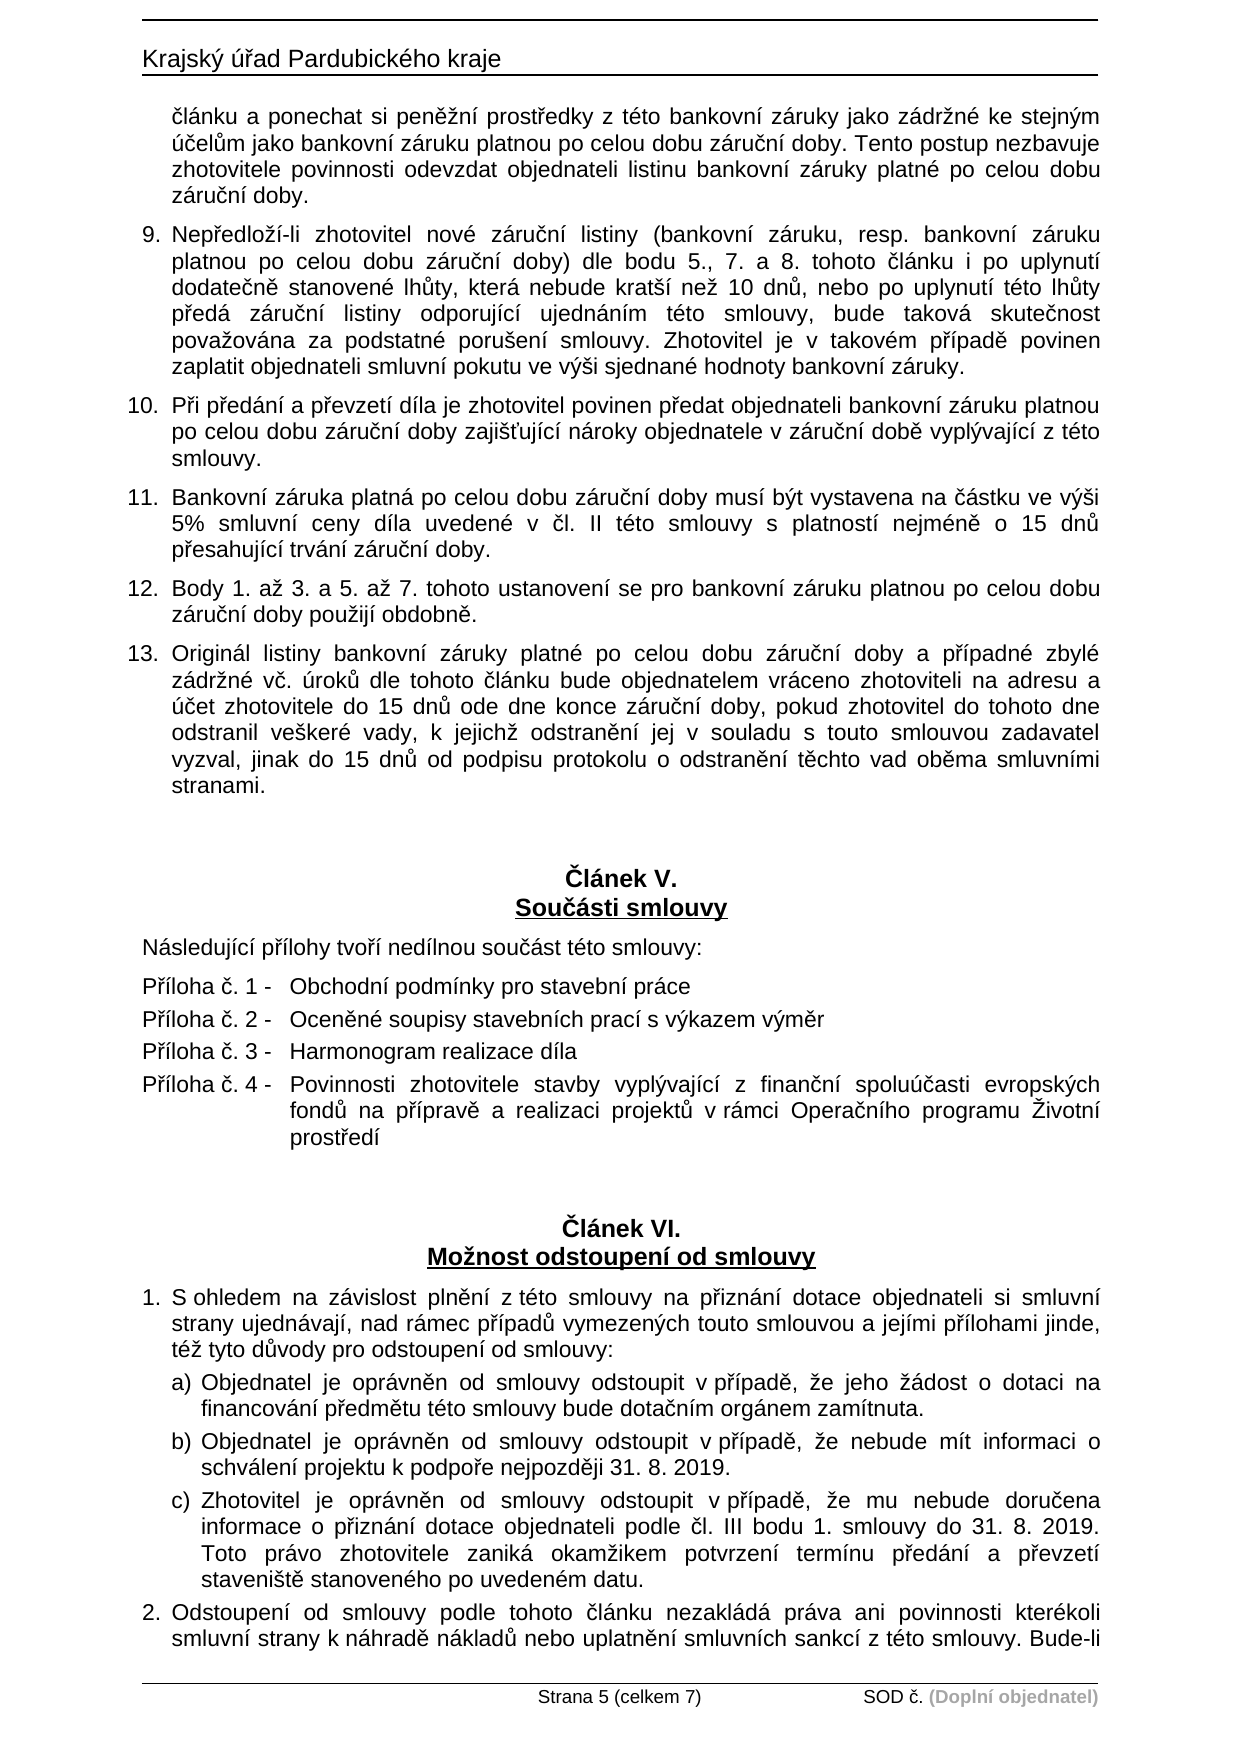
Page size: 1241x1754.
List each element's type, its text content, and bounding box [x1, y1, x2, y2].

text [142, 1598, 1101, 1651]
text Příloha č. 2 - Oceněné soupisy stavebních prací s výkazem výměr [142, 1006, 1101, 1032]
text Článek VI. [142, 1214, 1101, 1242]
text Součásti smlouvy [142, 893, 1101, 922]
text Příloha č. 4 - Povinnosti zhotovitele stavby vyplývající z finanční spoluúčasti evropských fondů na přípravě a realizaci projektů v rámci Operačního programu Životní prostředí [142, 1071, 1101, 1150]
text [171, 103, 1101, 209]
text Následující přílohy tvoří nedílnou součást této smlouvy: [142, 934, 1101, 961]
list Originál listiny bankovní záruky platné po celou dobu záruční doby a případné zbylé zádržné vč. úroků dle tohoto článku bude objednatelem vráceno zhotoviteli na adresu a účet zhotovitele do 15 dnů ode dne konce záruční doby, pokud zhotovitel do tohoto dne odstranil veškeré vady, k jejichž odstranění jej v souladu s touto smlouvou zadavatel vyzval, jinak do 15 dnů od podpisu protokolu o odstranění těchto vad oběma smluvními stranami. [127, 640, 1101, 798]
list Body 1. až 3. a 5. až 7. tohoto ustanovení se pro bankovní záruku platnou po celou dobu záruční doby použijí obdobně. [127, 575, 1101, 628]
text Možnost odstoupení od smlouvy [142, 1242, 1101, 1271]
text Příloha č. 3 - Harmonogram realizace díla [142, 1038, 1101, 1064]
text Příloha č. 1 - Obchodní podmínky pro stavební práce [142, 973, 1101, 999]
list Při předání a převzetí díla je zhotovitel povinen předat objednateli bankovní záruku platnou po celou dobu záruční doby zajišťující nároky objednatele v záruční době vyplývající z této smlouvy. [127, 392, 1101, 471]
list Nepředloží-li zhotovitel nové záruční listiny (bankovní záruku, resp. bankovní záruku platnou po celou dobu záruční doby) dle bodu 5., 7. a 8. tohoto článku i po uplynutí dodatečně stanovené lhůty, která nebude kratší než 10 dnů, nebo po uplynutí této lhůty předá záruční listiny odporující ujednáním této smlouvy, bude taková skutečnost považována za podstatné porušení smlouvy. Zhotovitel je v takovém případě povinen zaplatit objednateli smluvní pokutu ve výši sjednané hodnoty bankovní záruky. [142, 221, 1101, 379]
text a) Objednatel je oprávněn od smlouvy odstoupit v případě, že jeho žádost o dotaci na financování předmětu této smlouvy bude dotačním orgánem zamítnuta. [171, 1369, 1101, 1422]
list Bankovní záruka platná po celou dobu záruční doby musí být vystavena na částku ve výši 5% smluvní ceny díla uvedené v čl. II této smlouvy s platností nejméně o 15 dnů přesahující trvání záruční doby. [127, 483, 1101, 562]
text Článek V. [142, 864, 1101, 893]
text 1. S ohledem na závislost plnění z této smlouvy na přiznání dotace objednateli si smluvní strany ujednávají, nad rámec případů vymezených touto smlouvou a jejími přílohami jinde, též tyto důvody pro odstoupení od smlouvy: [142, 1284, 1101, 1363]
text c) Zhotovitel je oprávněn od smlouvy odstoupit v případě, že mu nebude doručena informace o přiznání dotace objednateli podle čl. III bodu 1. smlouvy do 31. 8. 2019. Toto právo zhotovitele zaniká okamžikem potvrzení termínu předání a převzetí staveniště stanoveného po uvedeném datu. [171, 1487, 1101, 1592]
text b) Objednatel je oprávněn od smlouvy odstoupit v případě, že nebude mít informaci o schválení projektu k podpoře nejpozději 31. 8. 2019. [171, 1428, 1101, 1481]
